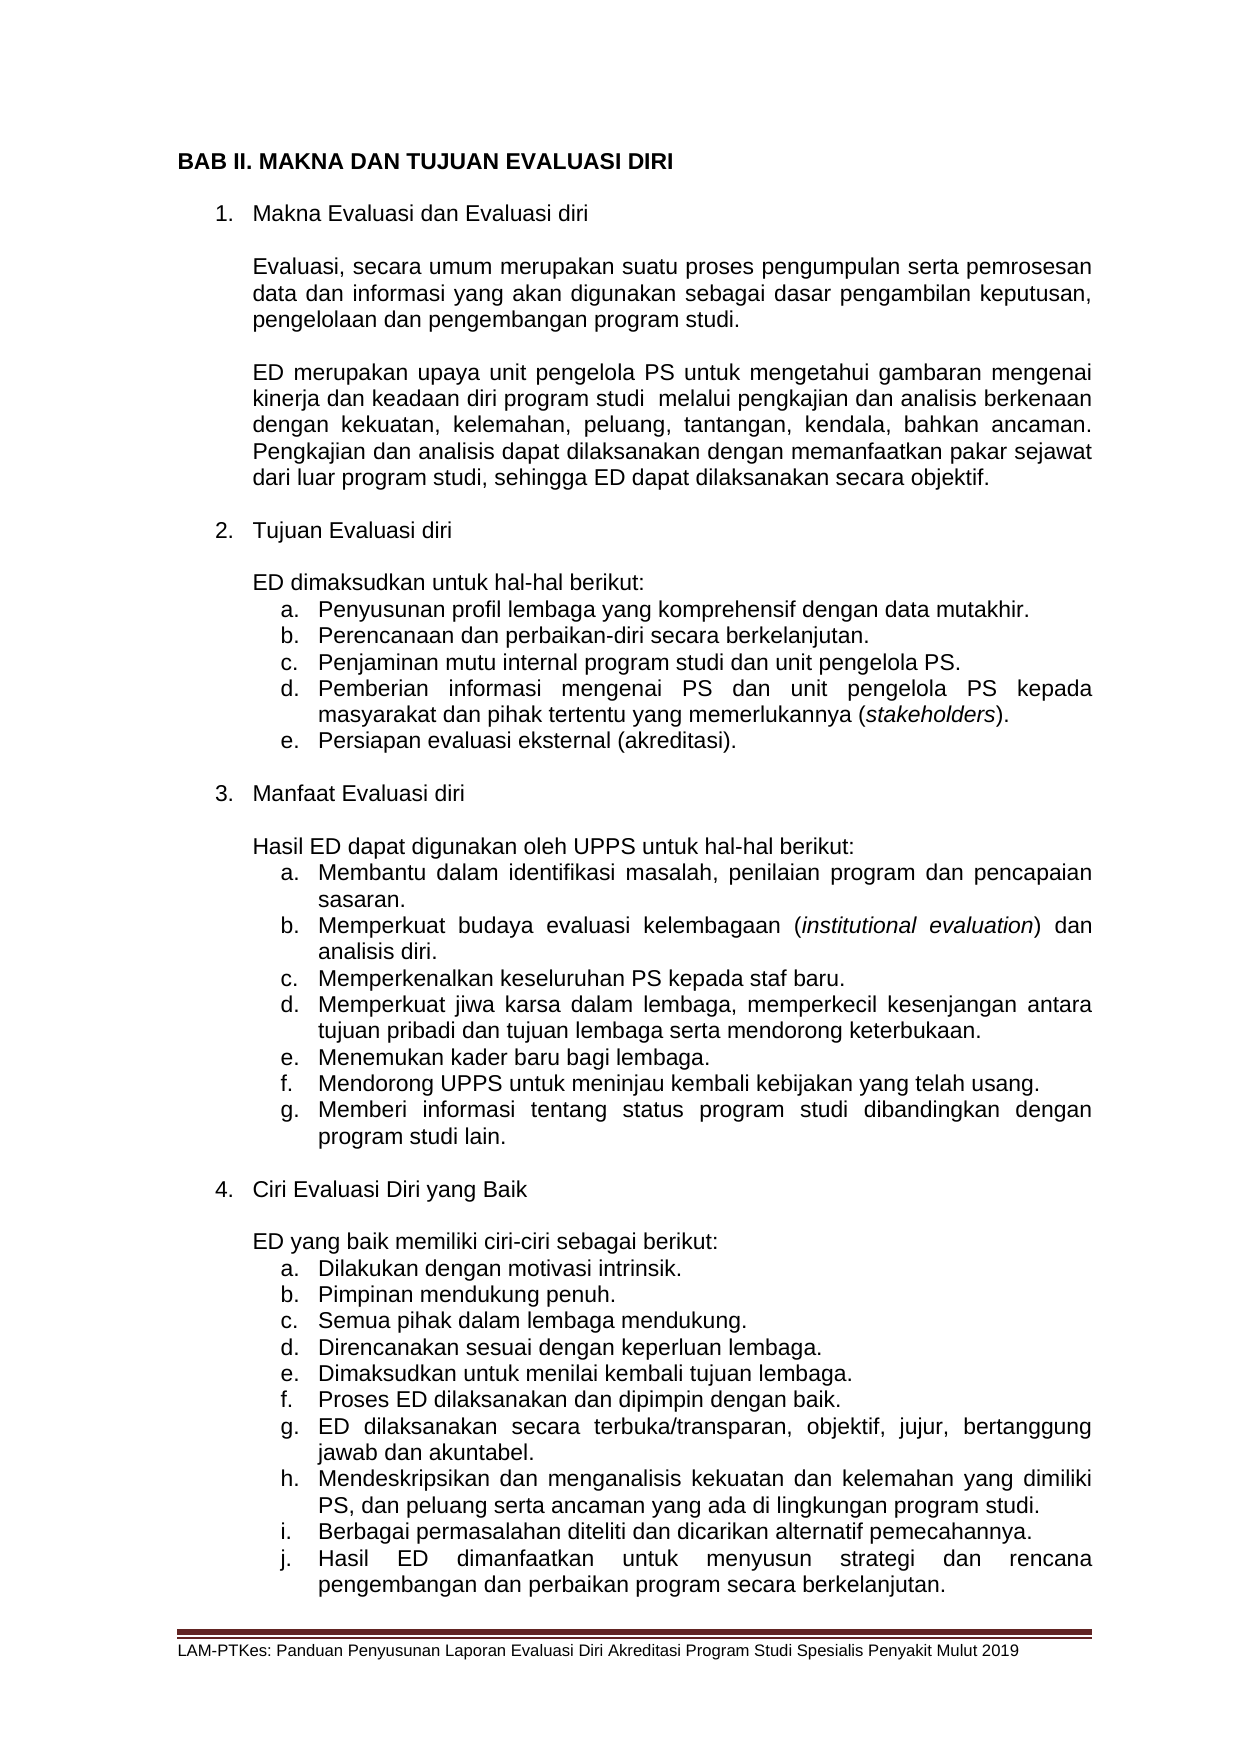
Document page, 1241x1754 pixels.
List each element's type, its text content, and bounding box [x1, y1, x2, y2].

text ED yang baik memiliki ciri-ciri sebagai berikut: [252, 1228, 1092, 1254]
text ED merupakan upaya unit pengelola PS untuk mengetahui gambaran mengenai kinerja dan keadaan diri program studi melalui pengkajian dan analisis berkenaan dengan kekuatan, kelemahan, peluang, tantangan, kendala, bahkan ancaman. Pengkajian dan analisis dapat dilaksanakan dengan memanfaatkan pakar sejawat dari luar program studi, sehingga ED dapat dilaksanakan secara objektif. [252, 358, 1092, 490]
list Ciri Evaluasi Diri yang Baik [215, 1176, 1092, 1202]
text Hasil ED dapat digunakan oleh UPPS untuk hal-hal berikut: [252, 833, 1092, 859]
list Dilakukan dengan motivasi intrinsik. [280, 1254, 1092, 1281]
list ED dilaksanakan secara terbuka/transparan, objektif, jujur, bertanggung jawab dan akuntabel. [280, 1413, 1092, 1465]
list Tujuan Evaluasi diri [215, 517, 1092, 543]
list Perencanaan dan perbaikan-diri secara berkelanjutan. [280, 622, 1092, 648]
list Memperkenalkan keseluruhan PS kepada staf baru. [280, 965, 1092, 991]
text Evaluasi, secara umum merupakan suatu proses pengumpulan serta pemrosesan data dan informasi yang akan digunakan sebagai dasar pengambilan keputusan, pengelolaan dan pengembangan program studi. [252, 253, 1092, 332]
list Pimpinan mendukung penuh. [280, 1281, 1092, 1307]
subtitle BAB II. MAKNA DAN TUJUAN EVALUASI DIRI [177, 148, 1092, 174]
list Pemberian informasi mengenai PS dan unit pengelola PS kepada masyarakat dan pihak tertentu yang memerlukannya (stakeholders). [280, 675, 1092, 727]
list Mendorong UPPS untuk meninjau kembali kebijakan yang telah usang. [280, 1070, 1092, 1096]
list Mendeskripsikan dan menganalisis kekuatan dan kelemahan yang dimiliki PS, dan peluang serta ancaman yang ada di lingkungan program studi. [280, 1465, 1092, 1518]
list Dimaksudkan untuk menilai kembali tujuan lembaga. [280, 1360, 1092, 1386]
list Memperkuat budaya evaluasi kelembagaan (institutional evaluation) dan analisis diri. [280, 912, 1092, 965]
list Manfaat Evaluasi diri [215, 780, 1092, 807]
list Penyusunan profil lembaga yang komprehensif dengan data mutakhir. [280, 596, 1092, 622]
list Memberi informasi tentang status program studi dibandingkan dengan program studi lain. [280, 1096, 1092, 1149]
list Proses ED dilaksanakan dan dipimpin dengan baik. [280, 1386, 1092, 1413]
text ED dimaksudkan untuk hal-hal berikut: [252, 569, 1092, 596]
list Semua pihak dalam lembaga mendukung. [280, 1307, 1092, 1334]
list Direncanakan sesuai dengan keperluan lembaga. [280, 1334, 1092, 1360]
list Berbagai permasalahan diteliti dan dicarikan alternatif pemecahannya. [280, 1518, 1092, 1544]
list Membantu dalam identifikasi masalah, penilaian program dan pencapaian sasaran. [280, 859, 1092, 912]
list Hasil ED dimanfaatkan untuk menyusun strategi dan rencana pengembangan dan perbaikan program secara berkelanjutan. [280, 1544, 1092, 1597]
list Makna Evaluasi dan Evaluasi diri [215, 200, 1092, 227]
list Penjaminan mutu internal program studi dan unit pengelola PS. [280, 648, 1092, 675]
list Menemukan kader baru bagi lembaga. [280, 1044, 1092, 1070]
list Persiapan evaluasi eksternal (akreditasi). [280, 727, 1092, 754]
list Memperkuat jiwa karsa dalam lembaga, memperkecil kesenjangan antara tujuan pribadi dan tujuan lembaga serta mendorong keterbukaan. [280, 991, 1092, 1044]
